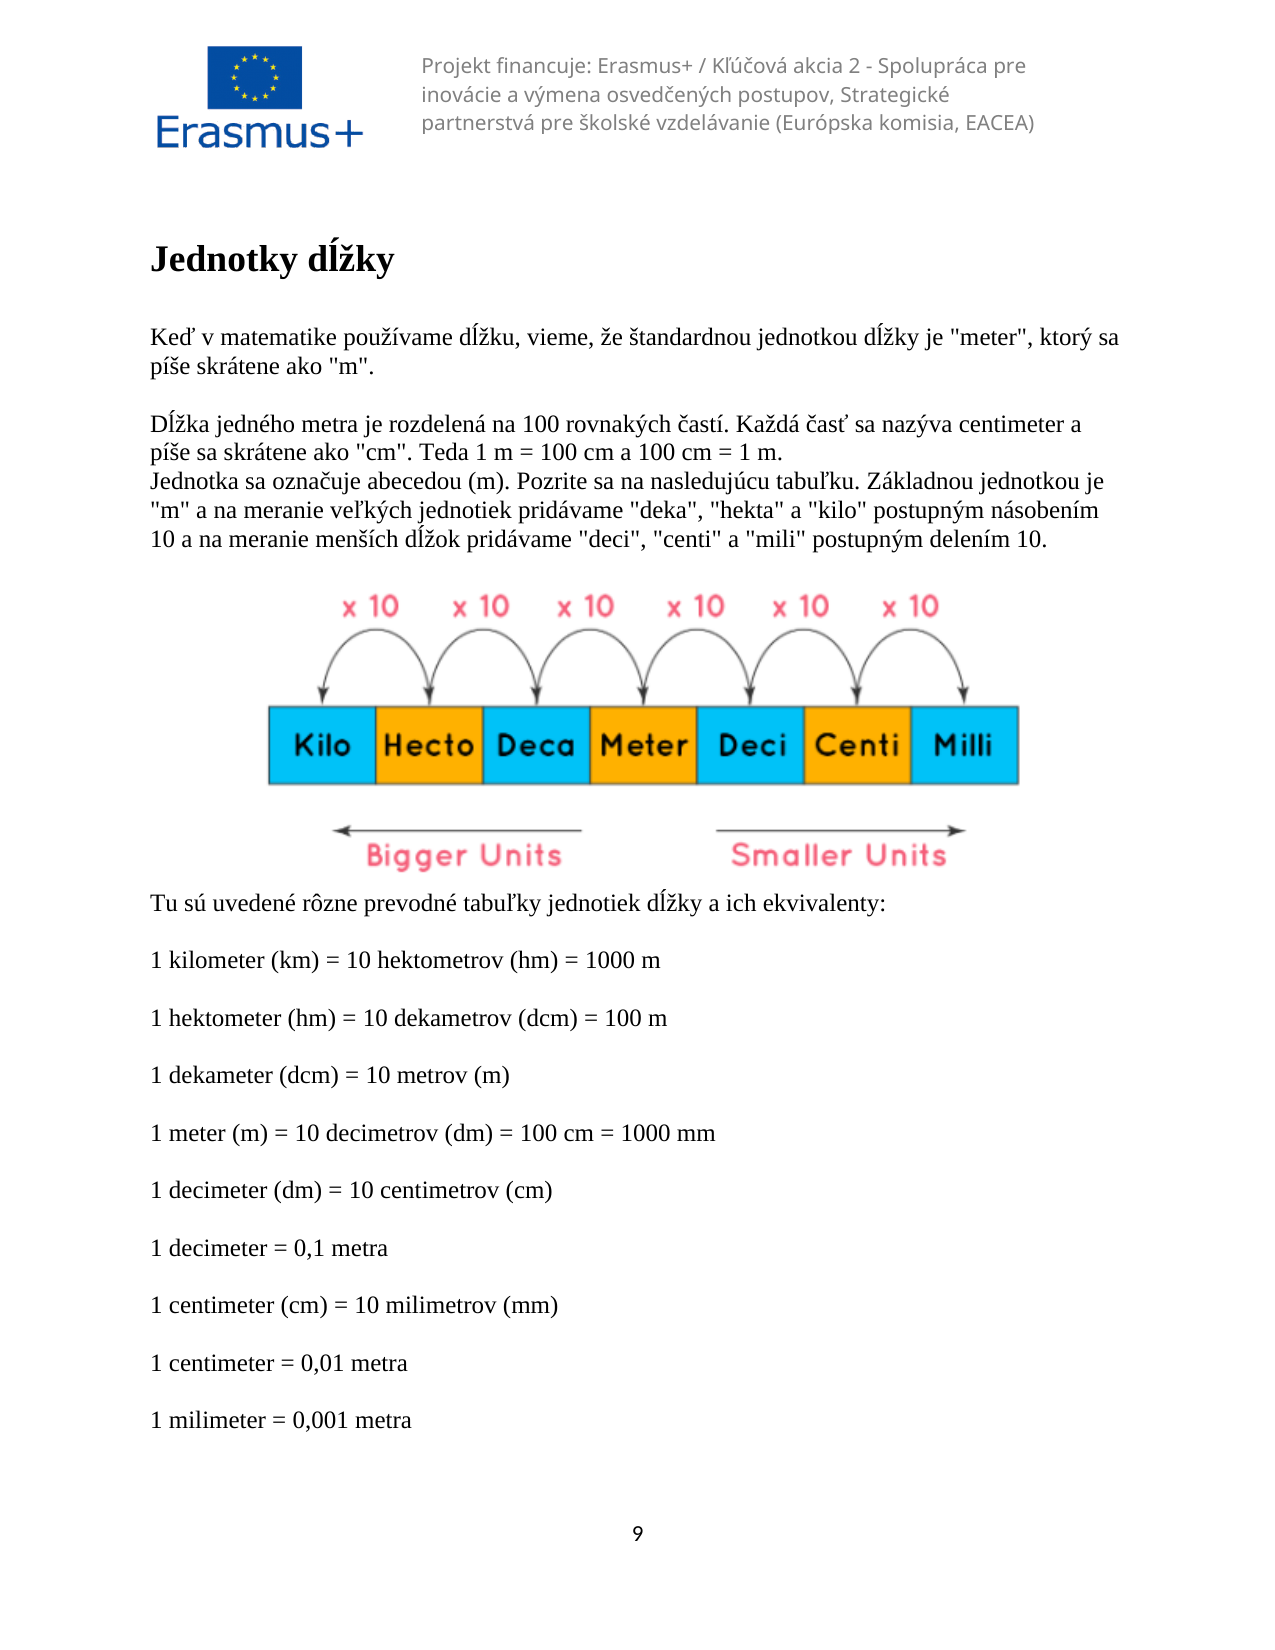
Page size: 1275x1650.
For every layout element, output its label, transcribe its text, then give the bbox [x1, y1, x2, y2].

picture [239, 581, 1037, 888]
text Jednotka sa označuje abecedou (m). Pozrite sa na nasledujúcu tabuľku. Základnou jednotkou je "m" a na meranie veľkých jednotiek pridávame "deka", "hekta" a "kilo" postupným násobením 10 a na meranie menších dĺžok pridávame "deci", "centi" a "mili" postupným delením 10. [150, 466, 1125, 552]
picture [150, 28, 366, 150]
text Dĺžka jedného metra je rozdelená na 100 rovnakých častí. Každá časť sa nazýva centimeter a píše sa skrátene ako "cm". Teda 1 m = 100 cm a 100 cm = 1 m. [150, 409, 1125, 466]
text Keď v matematike používame dĺžku, vieme, že štandardnou jednotkou dĺžky je "meter", ktorý sa píše skrátene ako "m". [150, 322, 1125, 380]
text Tu sú uvedené rôzne prevodné tabuľky jednotiek dĺžky a ich ekvivalenty: [150, 888, 1125, 916]
text Jednotky dĺžky [150, 236, 1125, 279]
text 1 decimeter = 0,1 metra [150, 1233, 1125, 1261]
text 1 milimeter = 0,001 metra [150, 1405, 1125, 1434]
text 1 centimeter (cm) = 10 milimetrov (mm) [150, 1290, 1125, 1319]
text 1 meter (m) = 10 decimetrov (dm) = 100 cm = 1000 mm [150, 1118, 1125, 1146]
text 1 dekameter (dcm) = 10 metrov (m) [150, 1060, 1125, 1089]
text 1 hektometer (hm) = 10 dekametrov (dcm) = 100 m [150, 1003, 1125, 1031]
text 1 kilometer (km) = 10 hektometrov (hm) = 1000 m [150, 945, 1125, 974]
text 1 centimeter = 0,01 metra [150, 1348, 1125, 1376]
text 1 decimeter (dm) = 10 centimetrov (cm) [150, 1175, 1125, 1204]
